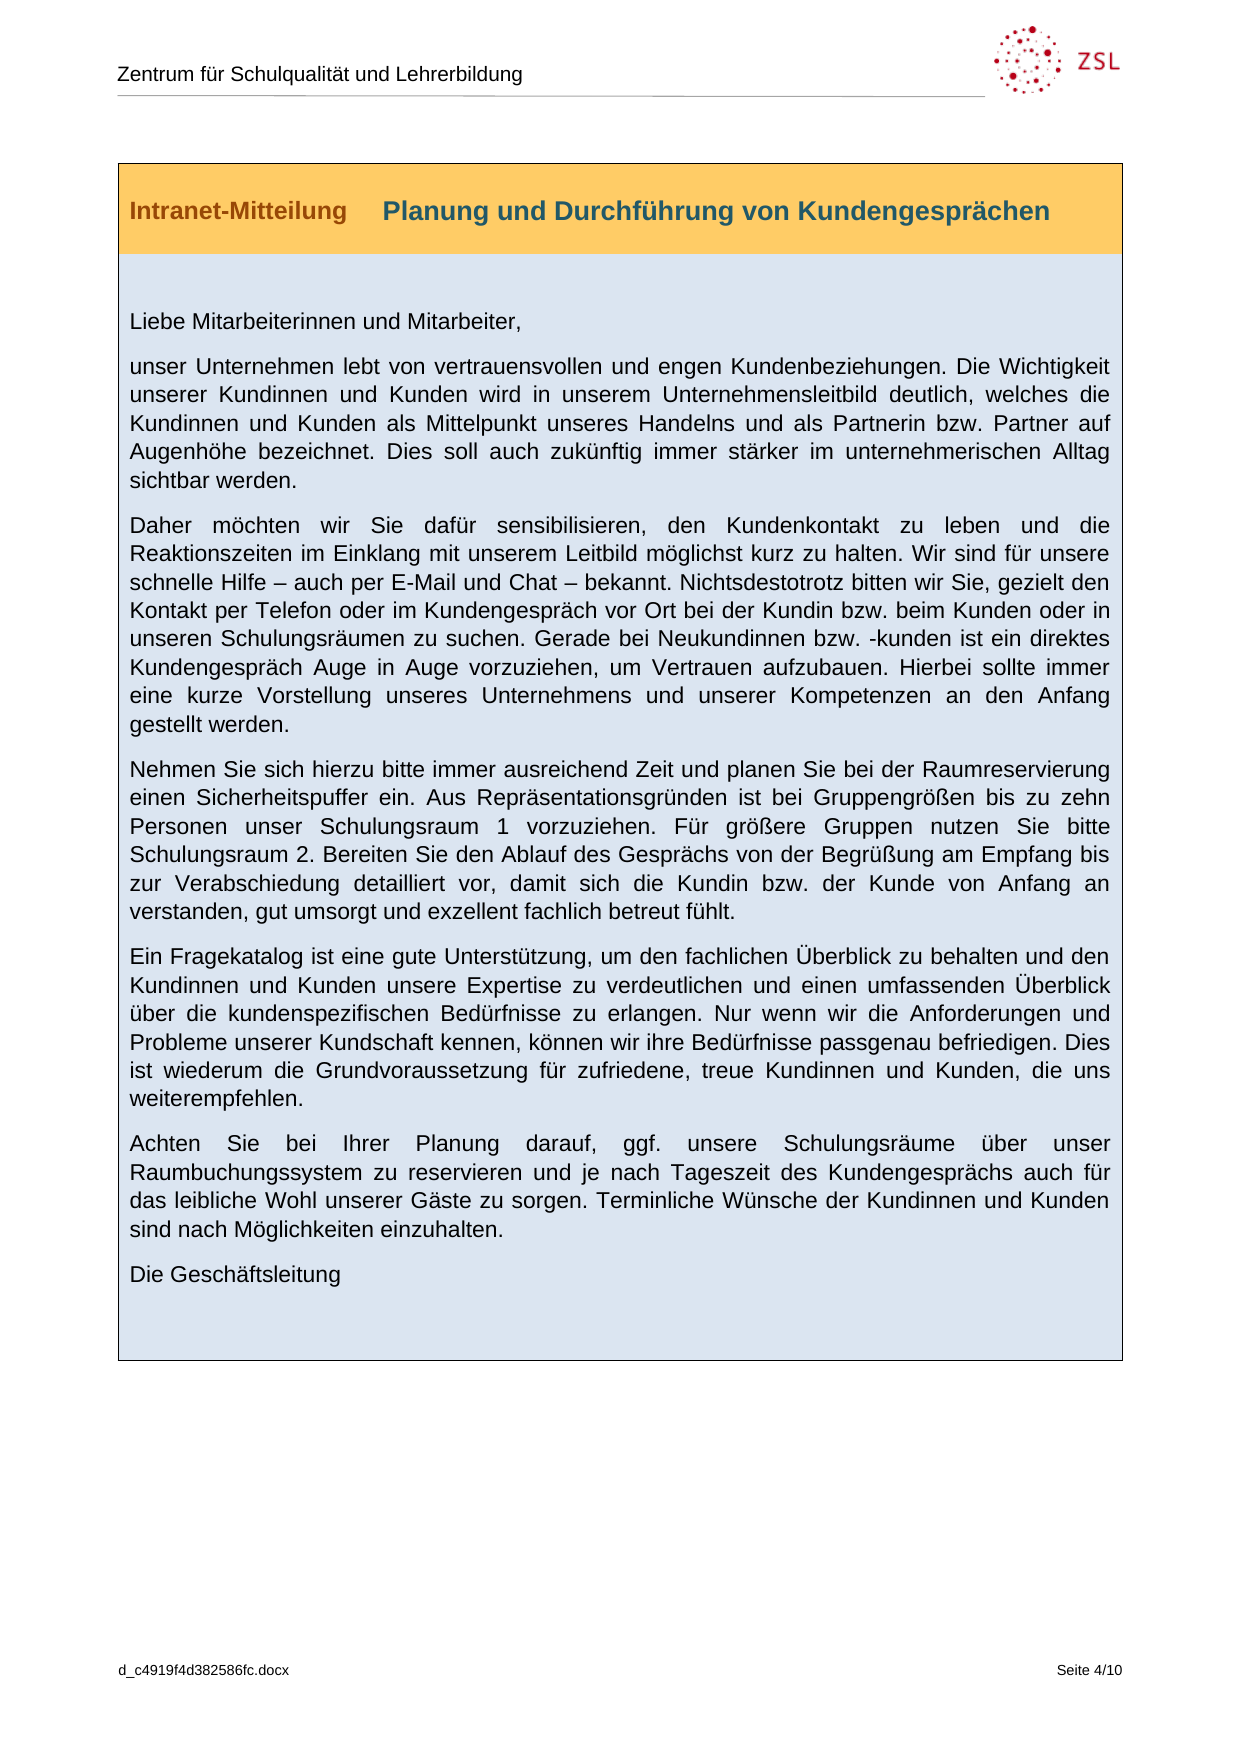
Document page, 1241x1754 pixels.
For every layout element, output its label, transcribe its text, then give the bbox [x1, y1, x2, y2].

table_header Intranet-Mitteilung [119, 164, 371, 254]
picture [992, 25, 1122, 96]
table_cell Liebe Mitarbeiterinnen und Mitarbeiter, unser Unternehmen lebt von vertrauensvollen und engen Kundenbeziehungen. Die Wichtigkeit unserer Kundinnen und Kunden wird in unserem Unternehmensleitbild deutlich, welches die Kundinnen und Kunden als Mittelpunkt unseres Handelns und als Partnerin bzw. Partner auf Augenhöhe bezeichnet. Dies soll auch zukünftig immer stärker im unternehmerischen Alltag sichtbar werden. Daher möchten wir Sie dafür sensibilisieren, den Kundenkontakt zu leben und die Reaktionszeiten im Einklang mit unserem Leitbild möglichst kurz zu halten. Wir sind für unsere schnelle Hilfe – auch per E-Mail und Chat – bekannt. Nichtsdestotrotz bitten wir Sie, gezielt den Kontakt per Telefon oder im Kundengespräch vor Ort bei der Kundin bzw. beim Kunden oder in unseren Schulungsräumen zu suchen. Gerade bei Neukundinnen bzw. -kunden ist ein direktes Kundengespräch Auge in Auge vorzuziehen, um Vertrauen aufzubauen. Hierbei sollte immer eine kurze Vorstellung unseres Unternehmens und unserer Kompetenzen an den Anfang gestellt werden. Nehmen Sie sich hierzu bitte immer ausreichend Zeit und planen Sie bei der Raumreservierung einen Sicherheitspuffer ein. Aus Repräsentationsgründen ist bei Gruppengrößen bis zu zehn Personen unser Schulungsraum 1 vorzuziehen. Für größere Gruppen nutzen Sie bitte Schulungsraum 2. Bereiten Sie den Ablauf des Gesprächs von der Begrüßung am Empfang bis zur Verabschiedung detailliert vor, damit sich die Kundin bzw. der Kunde von Anfang an verstanden, gut umsorgt und exzellent fachlich betreut fühlt. Ein Fragekatalog ist eine gute Unterstützung, um den fachlichen Überblick zu behalten und den Kundinnen und Kunden unsere Expertise zu verdeutlichen und einen umfassenden Überblick über die kundenspezifischen Bedürfnisse zu erlangen. Nur wenn wir die Anforderungen und Probleme unserer Kundschaft kennen, können wir ihre Bedürfnisse passgenau befriedigen. Dies ist wiederum die Grundvoraussetzung für zufriedene, treue Kundinnen und Kunden, die uns weiterempfehlen. Achten Sie bei Ihrer Planung darauf, ggf. unsere Schulungsräume über unser Raumbuchungssystem zu reservieren und je nach Tageszeit des Kundengesprächs auch für das leibliche Wohl unserer Gäste zu sorgen. Terminliche Wünsche der Kundinnen und Kunden sind nach Möglichkeiten einzuhalten. Die Geschäftsleitung [119, 254, 1122, 1360]
table_header Planung und Durchführung von Kundengesprächen [371, 164, 1122, 254]
